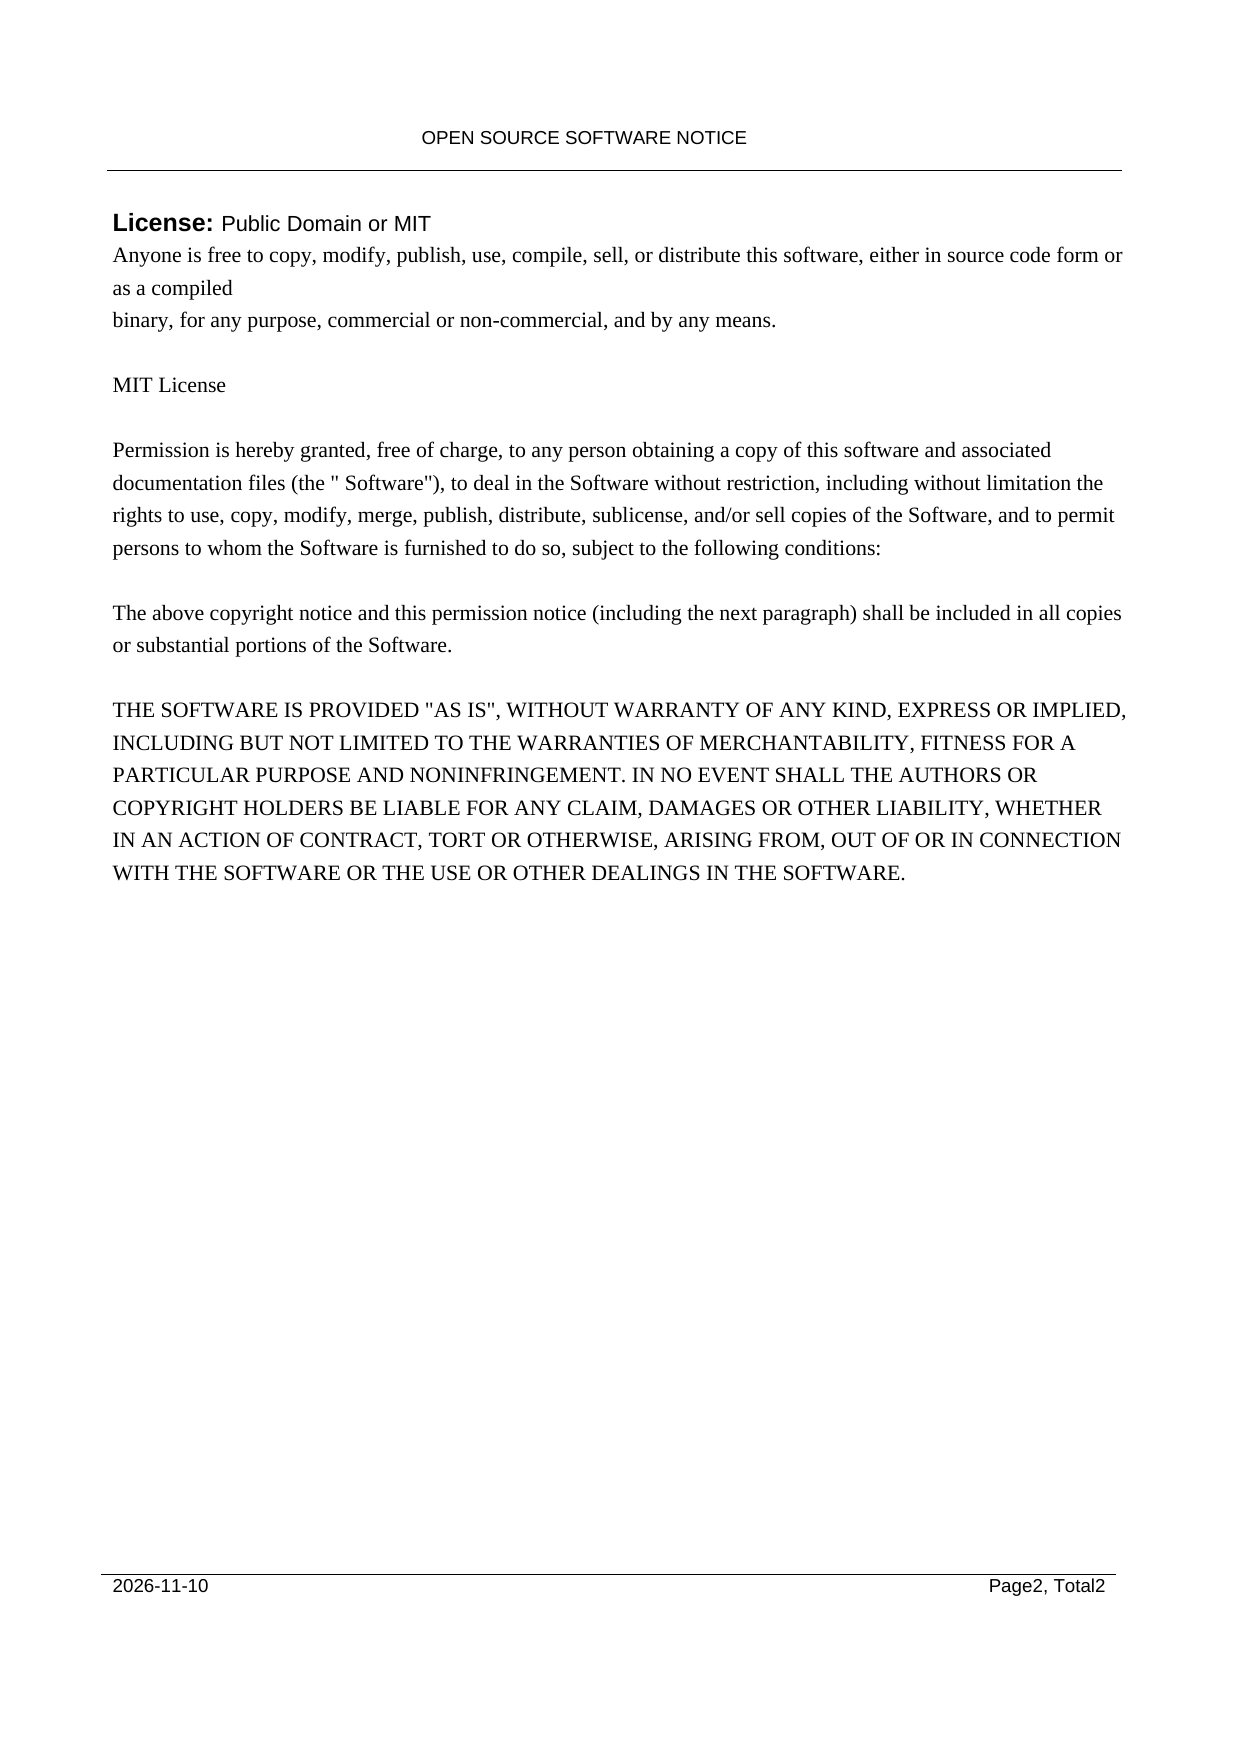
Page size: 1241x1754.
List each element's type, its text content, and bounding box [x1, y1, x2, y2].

text License: Public Domain or MIT [112, 206, 1128, 239]
text Anyone is free to copy, modify, publish, use, compile, sell, or distribute this software, either in source code form or as a compiled binary, for any purpose, commercial or non-commercial, and by any means. MIT License Permission is hereby granted, free of charge, to any person obtaining a copy of this software and associated documentation files (the " Software"), to deal in the Software without restriction, including without limitation the rights to use, copy, modify, merge, publish, distribute, sublicense, and/or sell copies of the Software, and to permit persons to whom the Software is furnished to do so, subject to the following conditions: The above copyright notice and this permission notice (including the next paragraph) shall be included in all copies or substantial portions of the Software. THE SOFTWARE IS PROVIDED "AS IS", WITHOUT WARRANTY OF ANY KIND, EXPRESS OR IMPLIED, INCLUDING BUT NOT LIMITED TO THE WARRANTIES OF MERCHANTABILITY, FITNESS FOR A PARTICULAR PURPOSE AND NONINFRINGEMENT. IN NO EVENT SHALL THE AUTHORS OR COPYRIGHT HOLDERS BE LIABLE FOR ANY CLAIM, DAMAGES OR OTHER LIABILITY, WHETHER IN AN ACTION OF CONTRACT, TORT OR OTHERWISE, ARISING FROM, OUT OF OR IN CONNECTION WITH THE SOFTWARE OR THE USE OR OTHER DEALINGS IN THE SOFTWARE. [112, 239, 1128, 921]
